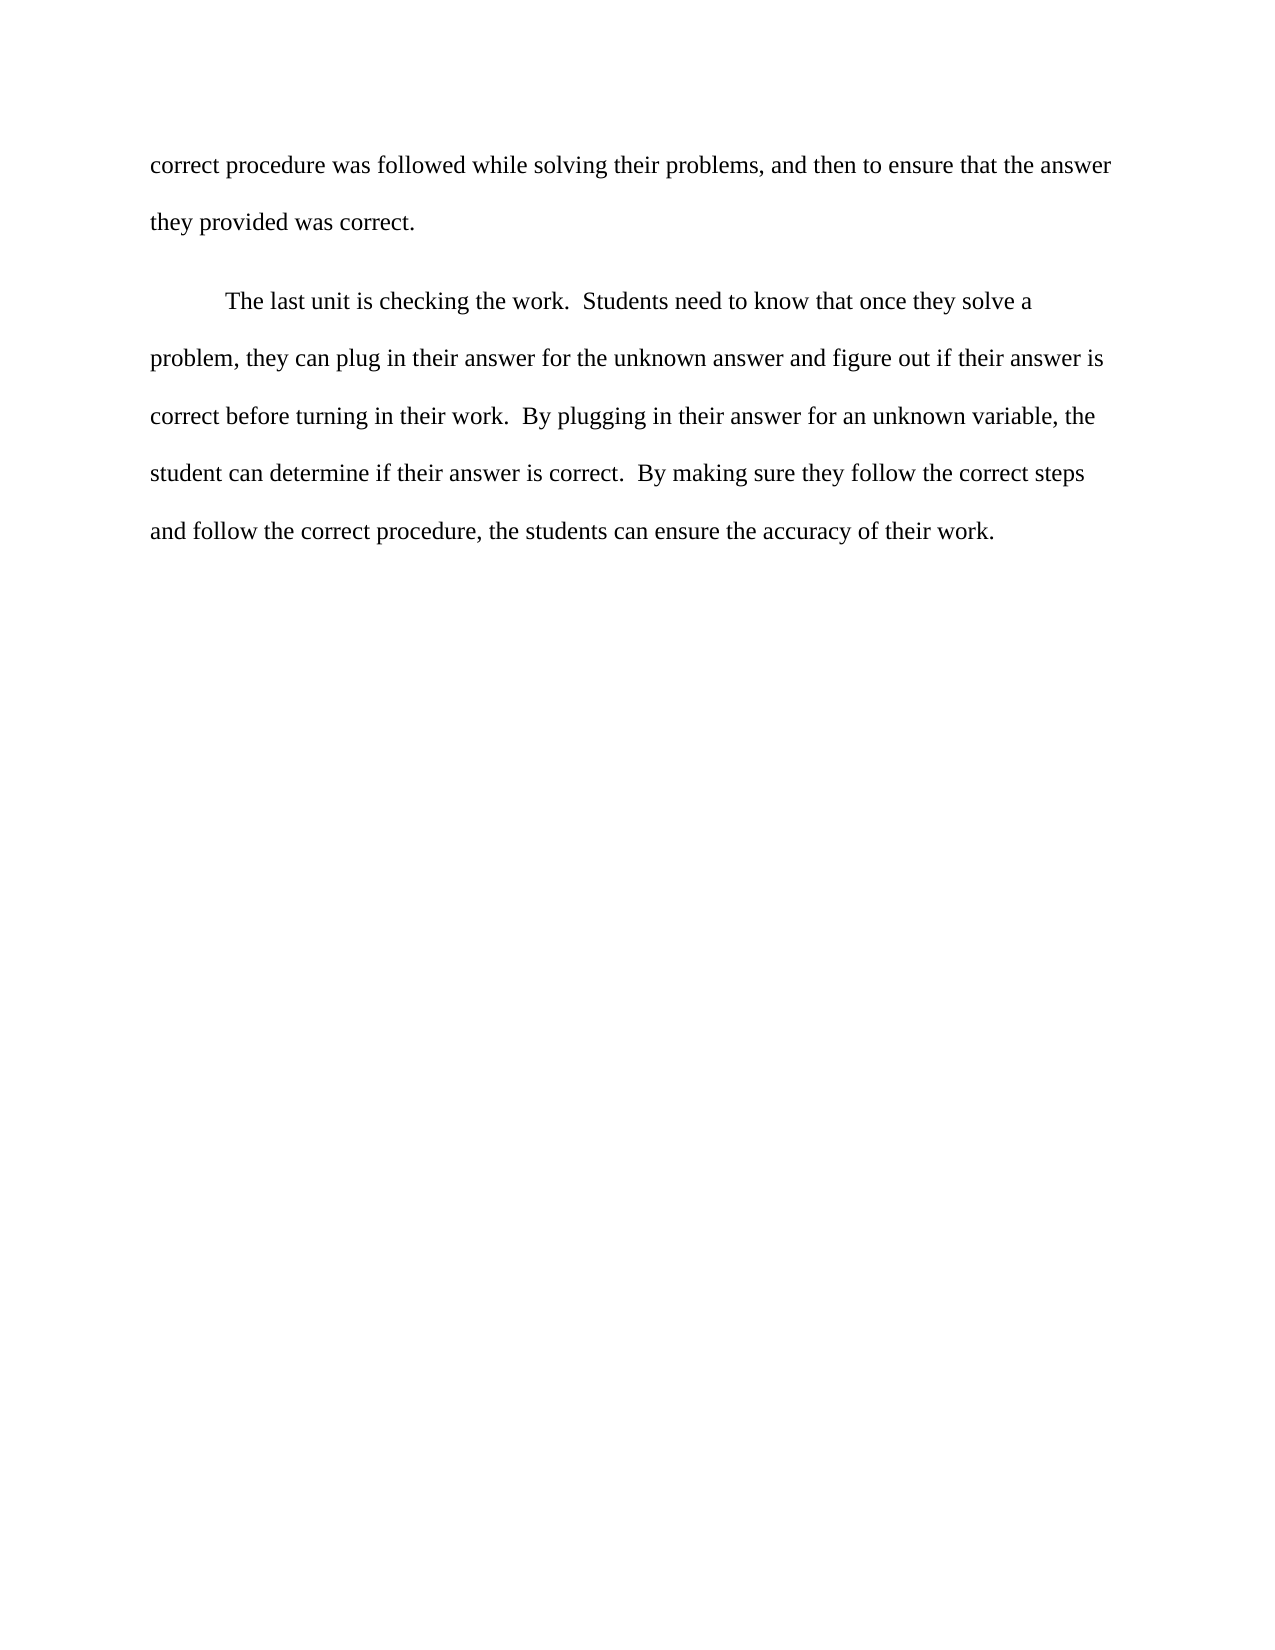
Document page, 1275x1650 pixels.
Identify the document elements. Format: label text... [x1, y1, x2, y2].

text The last unit is checking the work. Students need to know that once they solve a problem, they can plug in their answer for the unknown answer and figure out if their answer is correct before turning in their work. By plugging in their answer for an unknown variable, the student can determine if their answer is correct. By making sure they follow the correct steps and follow the correct procedure, the students can ensure the accuracy of their work. [150, 286, 1125, 544]
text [150, 150, 1125, 236]
